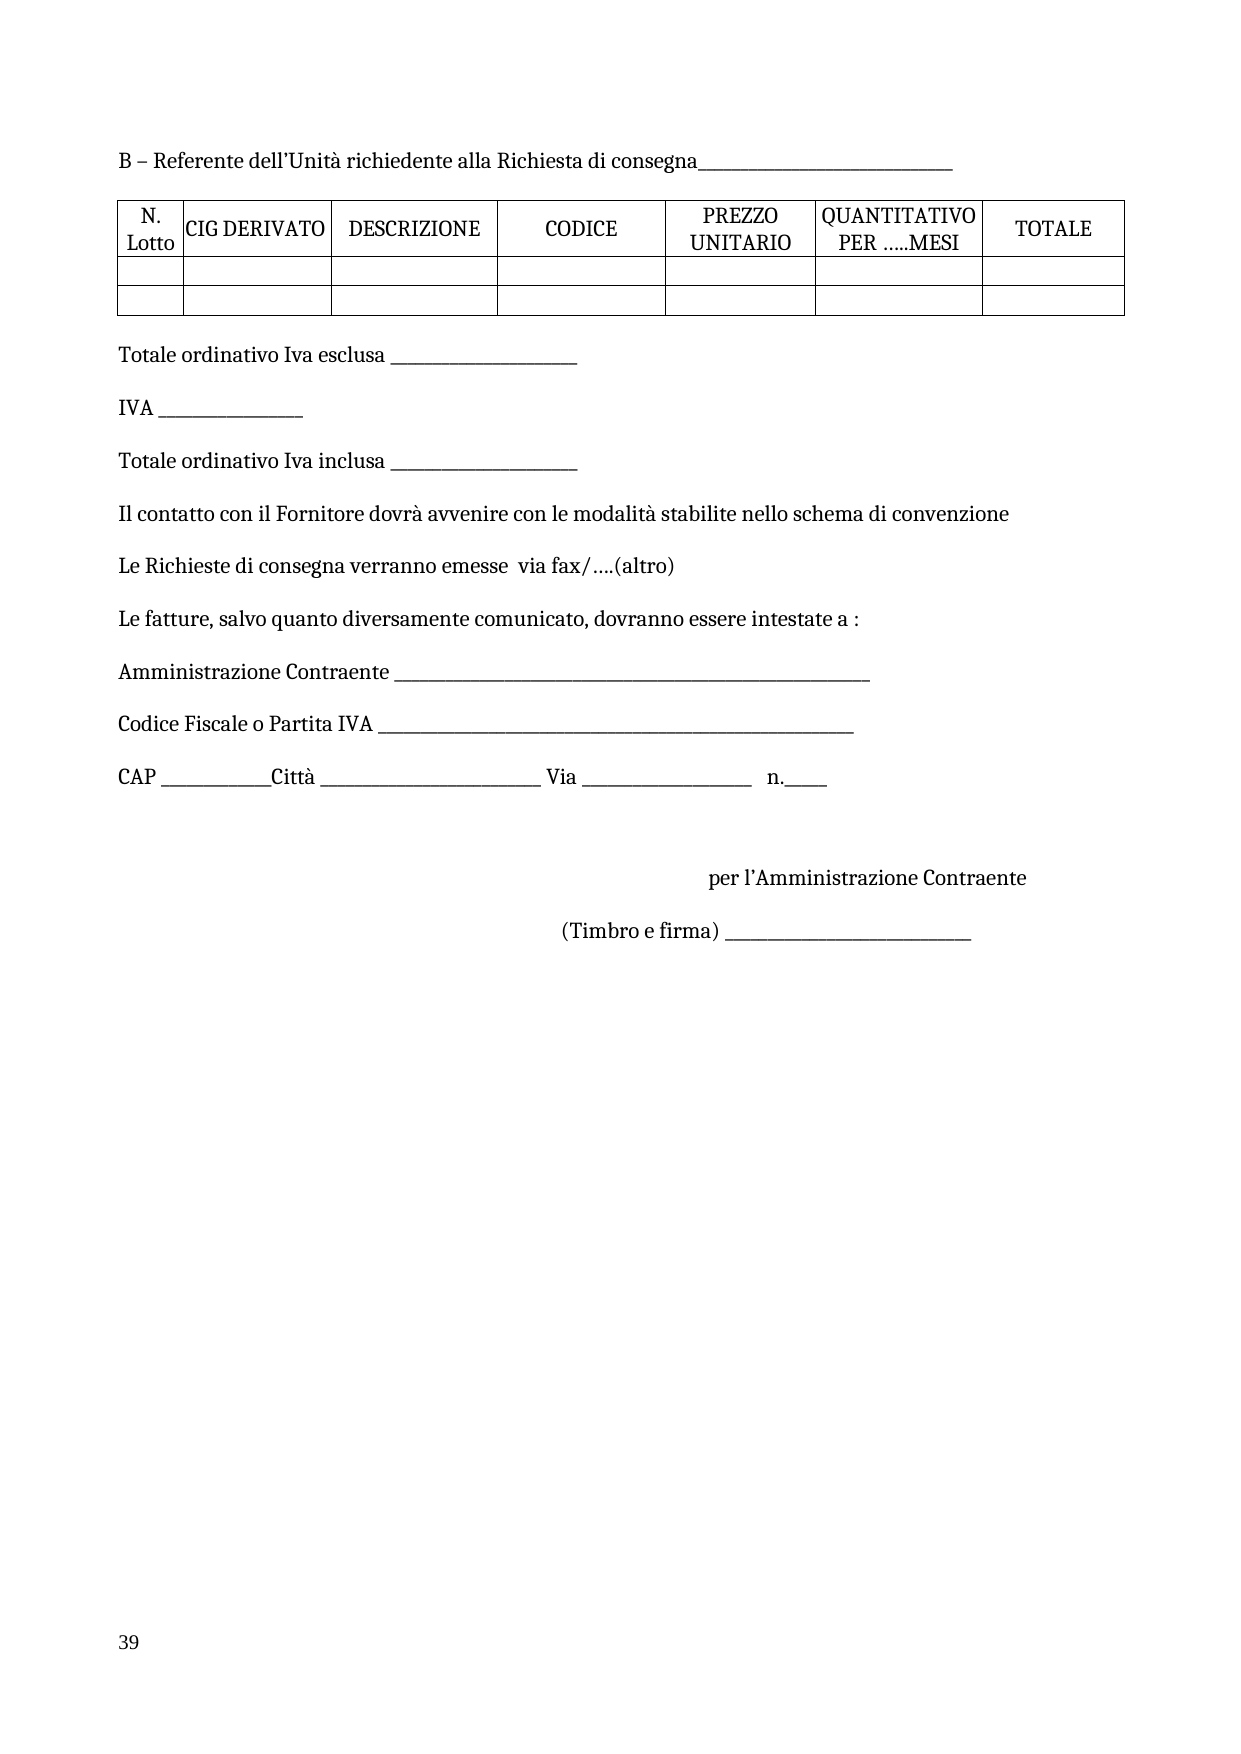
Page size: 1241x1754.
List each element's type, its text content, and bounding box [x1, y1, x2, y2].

table_cell [498, 257, 665, 285]
table_cell [816, 257, 982, 285]
text Totale ordinativo Iva inclusa ______________________ [118, 448, 1122, 474]
table_header PREZZO UNITARIO [666, 201, 815, 256]
table_cell [118, 257, 183, 285]
table_cell [332, 257, 497, 285]
text Codice Fiscale o Partita IVA ________________________________________________________ [118, 711, 1122, 738]
table_header DESCRIZIONE [332, 201, 497, 256]
table_cell [184, 286, 331, 315]
table_cell [816, 286, 982, 315]
text Le fatture, salvo quanto diversamente comunicato, dovranno essere intestate a : [118, 606, 1122, 632]
text Amministrazione Contraente ________________________________________________________ [118, 658, 1122, 685]
text Totale ordinativo Iva esclusa ______________________ [118, 342, 1122, 369]
text IVA _________________ [118, 395, 1122, 421]
table_cell [983, 257, 1124, 285]
text CAP _____________Città __________________________ Via ____________________ n._____ [118, 764, 1122, 790]
table_header CIG DERIVATO [184, 201, 331, 256]
text B – Referente dell’Unità richiedente alla Richiesta di consegna______________________________ [118, 148, 1122, 174]
table_header N. Lotto [118, 201, 183, 256]
table_cell [332, 286, 497, 315]
table_cell [666, 286, 815, 315]
table_header TOTALE [983, 201, 1124, 256]
text (Timbro e firma) _____________________________ [487, 917, 1122, 944]
table_cell [498, 286, 665, 315]
table_header QUANTITATIVO PER …..MESI [816, 201, 982, 256]
table_cell [983, 286, 1124, 315]
text Il contatto con il Fornitore dovrà avvenire con le modalità stabilite nello schema di convenzione [118, 500, 1122, 527]
table_cell [184, 257, 331, 285]
table_cell [118, 286, 183, 315]
table_header CODICE [498, 201, 665, 256]
text per l’Amministrazione Contraente [634, 865, 1122, 891]
text Le Richieste di consegna verranno emesse via fax/….(altro) [118, 553, 1122, 579]
table_cell [666, 257, 815, 285]
